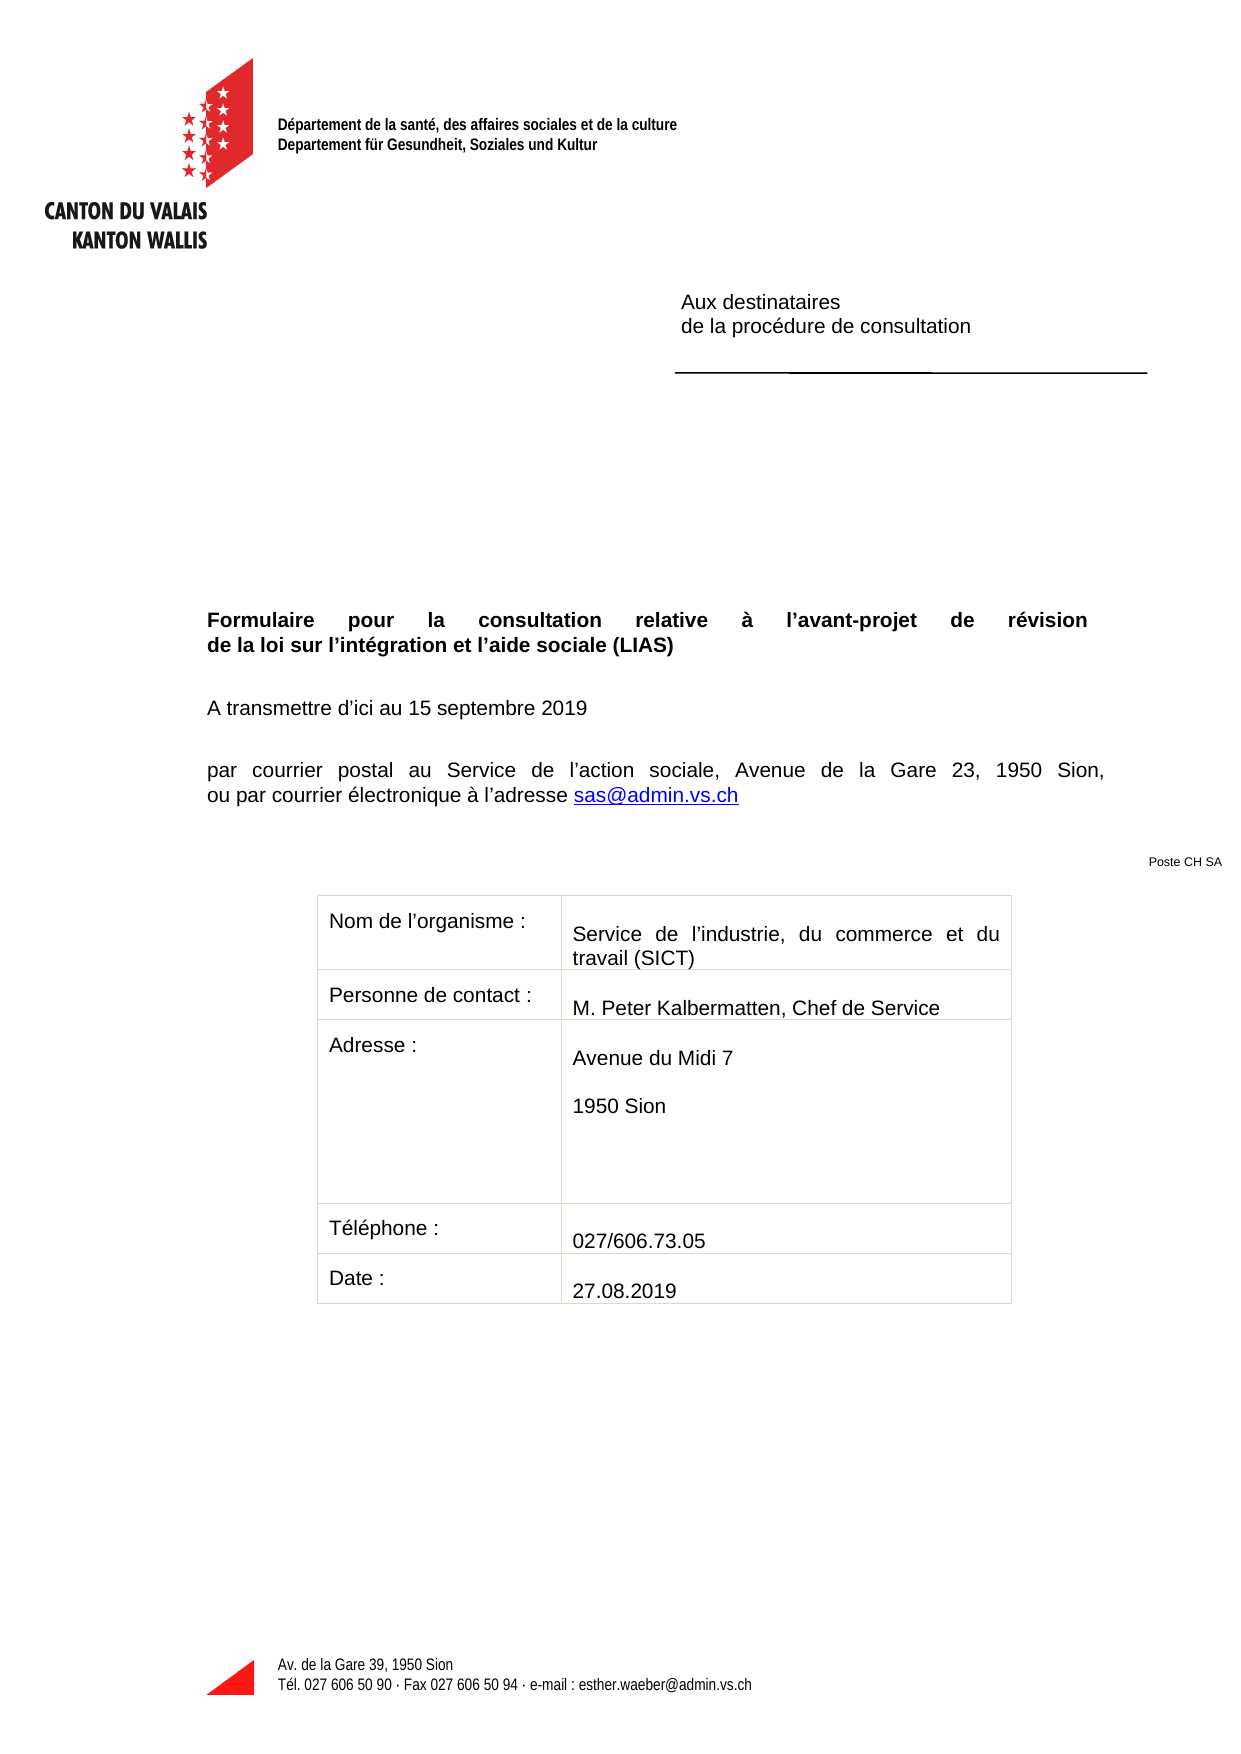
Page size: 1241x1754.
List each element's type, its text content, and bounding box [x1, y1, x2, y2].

table_cell 27.08.2019 [562, 1254, 1011, 1303]
table_cell Téléphone : [318, 1204, 561, 1253]
text A transmettre d’ici au 15 septembre 2019 [207, 695, 1122, 720]
table_header Service de l’industrie, du commerce et du travail (SICT) [562, 896, 1011, 969]
table_cell Adresse : [318, 1020, 561, 1203]
text Formulaire pour la consultation relative à l’avant-projet de révision de la loi sur l’intégration et l’aide sociale (LIAS) [207, 608, 1122, 658]
table_cell M. Peter Kalbermatten, Chef de Service [562, 970, 1011, 1019]
table_header Nom de l’organisme : [318, 896, 561, 969]
picture [34, 57, 253, 249]
table_cell Avenue du Midi 7 1950 Sion [562, 1020, 1011, 1203]
text par courrier postal au Service de l’action sociale, Avenue de la Gare 23, 1950 Sion, ou par courrier électronique à l’adresse sas@admin.vs.ch [207, 758, 1122, 808]
table_cell 027/606.73.05 [562, 1204, 1011, 1253]
table_cell Personne de contact : [318, 970, 561, 1019]
table_cell Date : [318, 1254, 561, 1303]
picture [206, 1659, 255, 1695]
